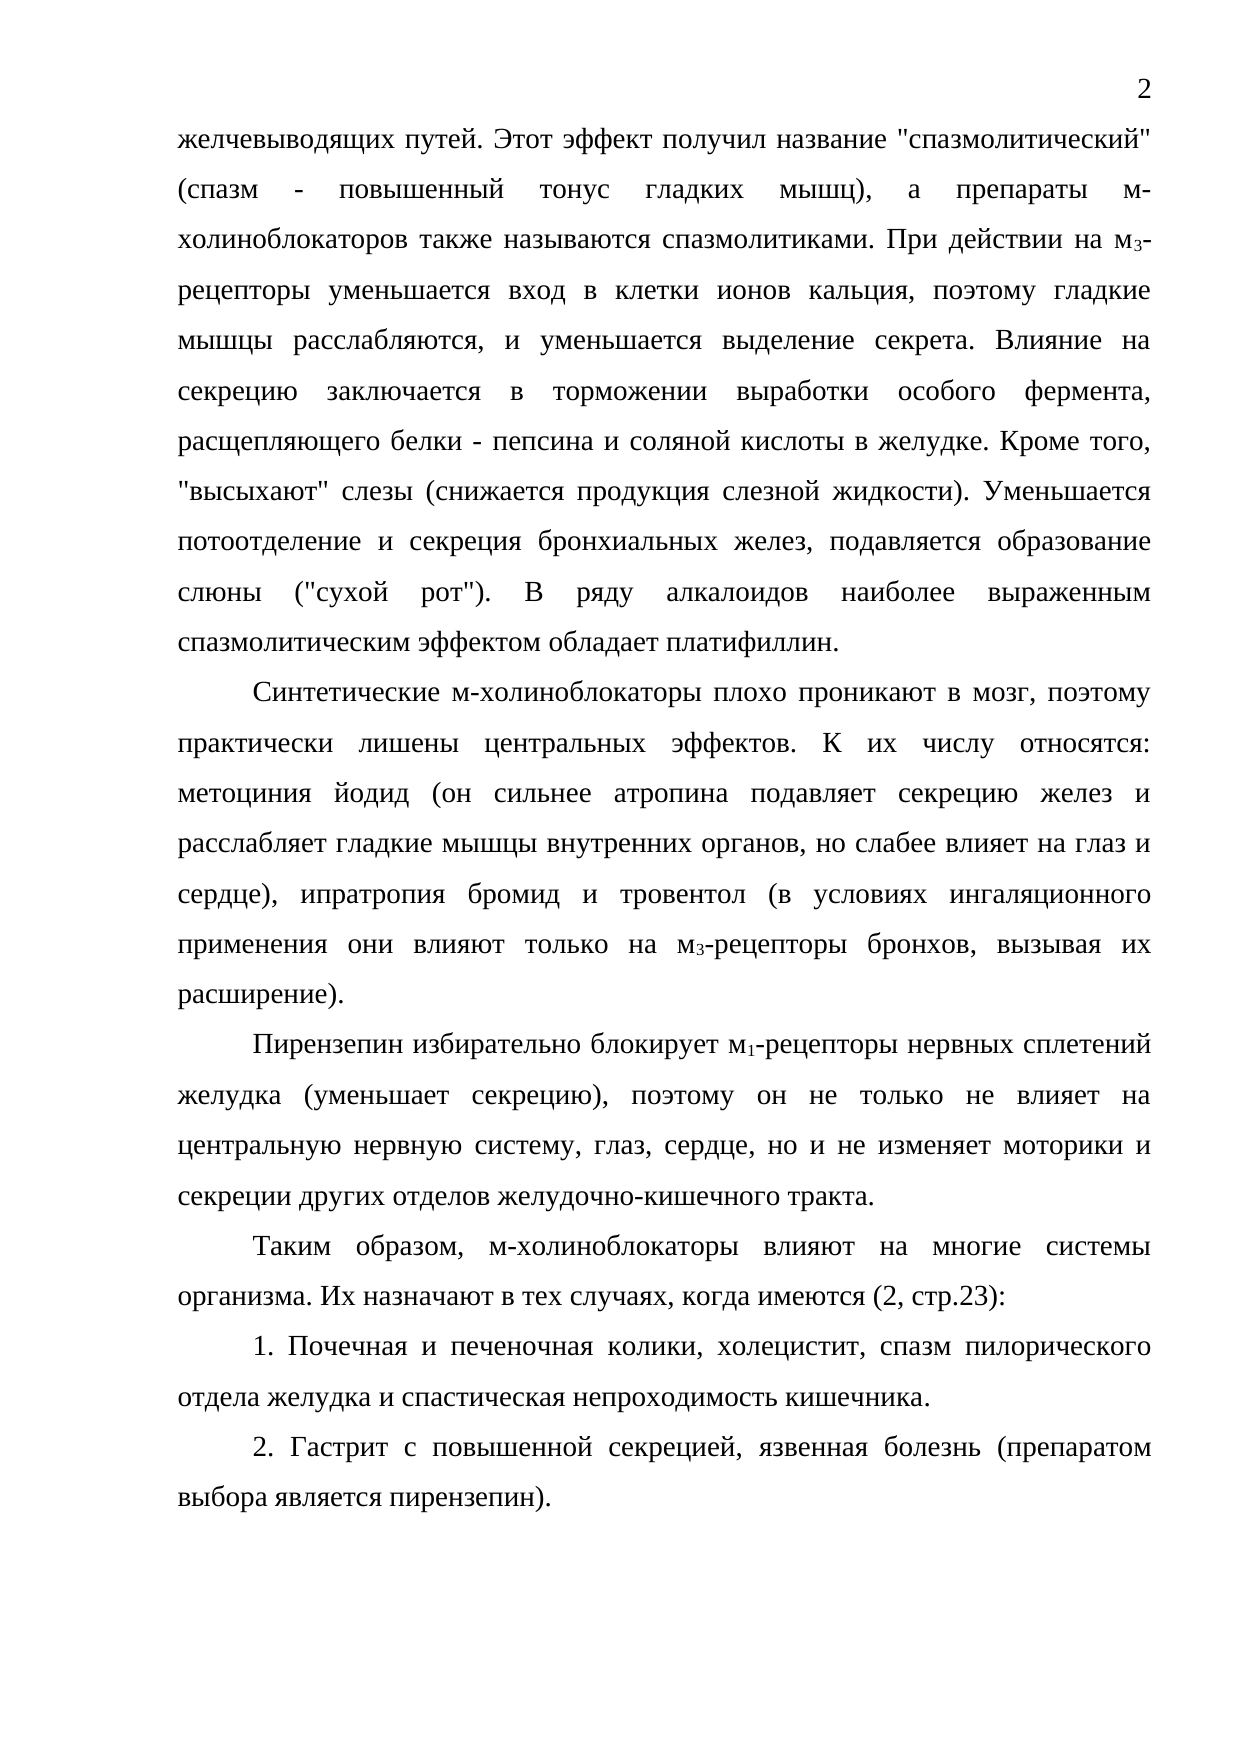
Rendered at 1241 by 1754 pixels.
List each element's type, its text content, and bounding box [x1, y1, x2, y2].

text Синтетические м-холиноблокаторы плохо проникают в мозг, поэтому практически лишены центральных эффектов. К их числу относятся: метоциния йодид (он сильнее атропина подавляет секрецию желез и расслабляет гладкие мышцы внутренних органов, но слабее влияет на глаз и сердце), ипратропия бромид и тровентол (в условиях ингаляционного применения они влияют только на м3-рецепторы бронхов, вызывая их расширение). [177, 674, 1152, 1010]
text 2. Гастрит с повышенной секрецией, язвенная болезнь (препаратом выбора является пирензепин). [177, 1429, 1152, 1513]
text Таким образом, м-холиноблокаторы влияют на многие системы организма. Их назначают в тех случаях, когда имеются (2, стр.23): [177, 1228, 1152, 1312]
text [177, 121, 1152, 658]
text Пирензепин избирательно блокирует м1-рецепторы нервных сплетений желудка (уменьшает секрецию), поэтому он не только не влияет на центральную нервную систему, глаз, сердце, но и не изменяет моторики и секреции других отделов желудочно-кишечного тракта. [177, 1027, 1152, 1211]
text 1. Почечная и печеночная колики, холецистит, спазм пилорического отдела желудка и спастическая непроходимость кишечника. [177, 1328, 1152, 1412]
